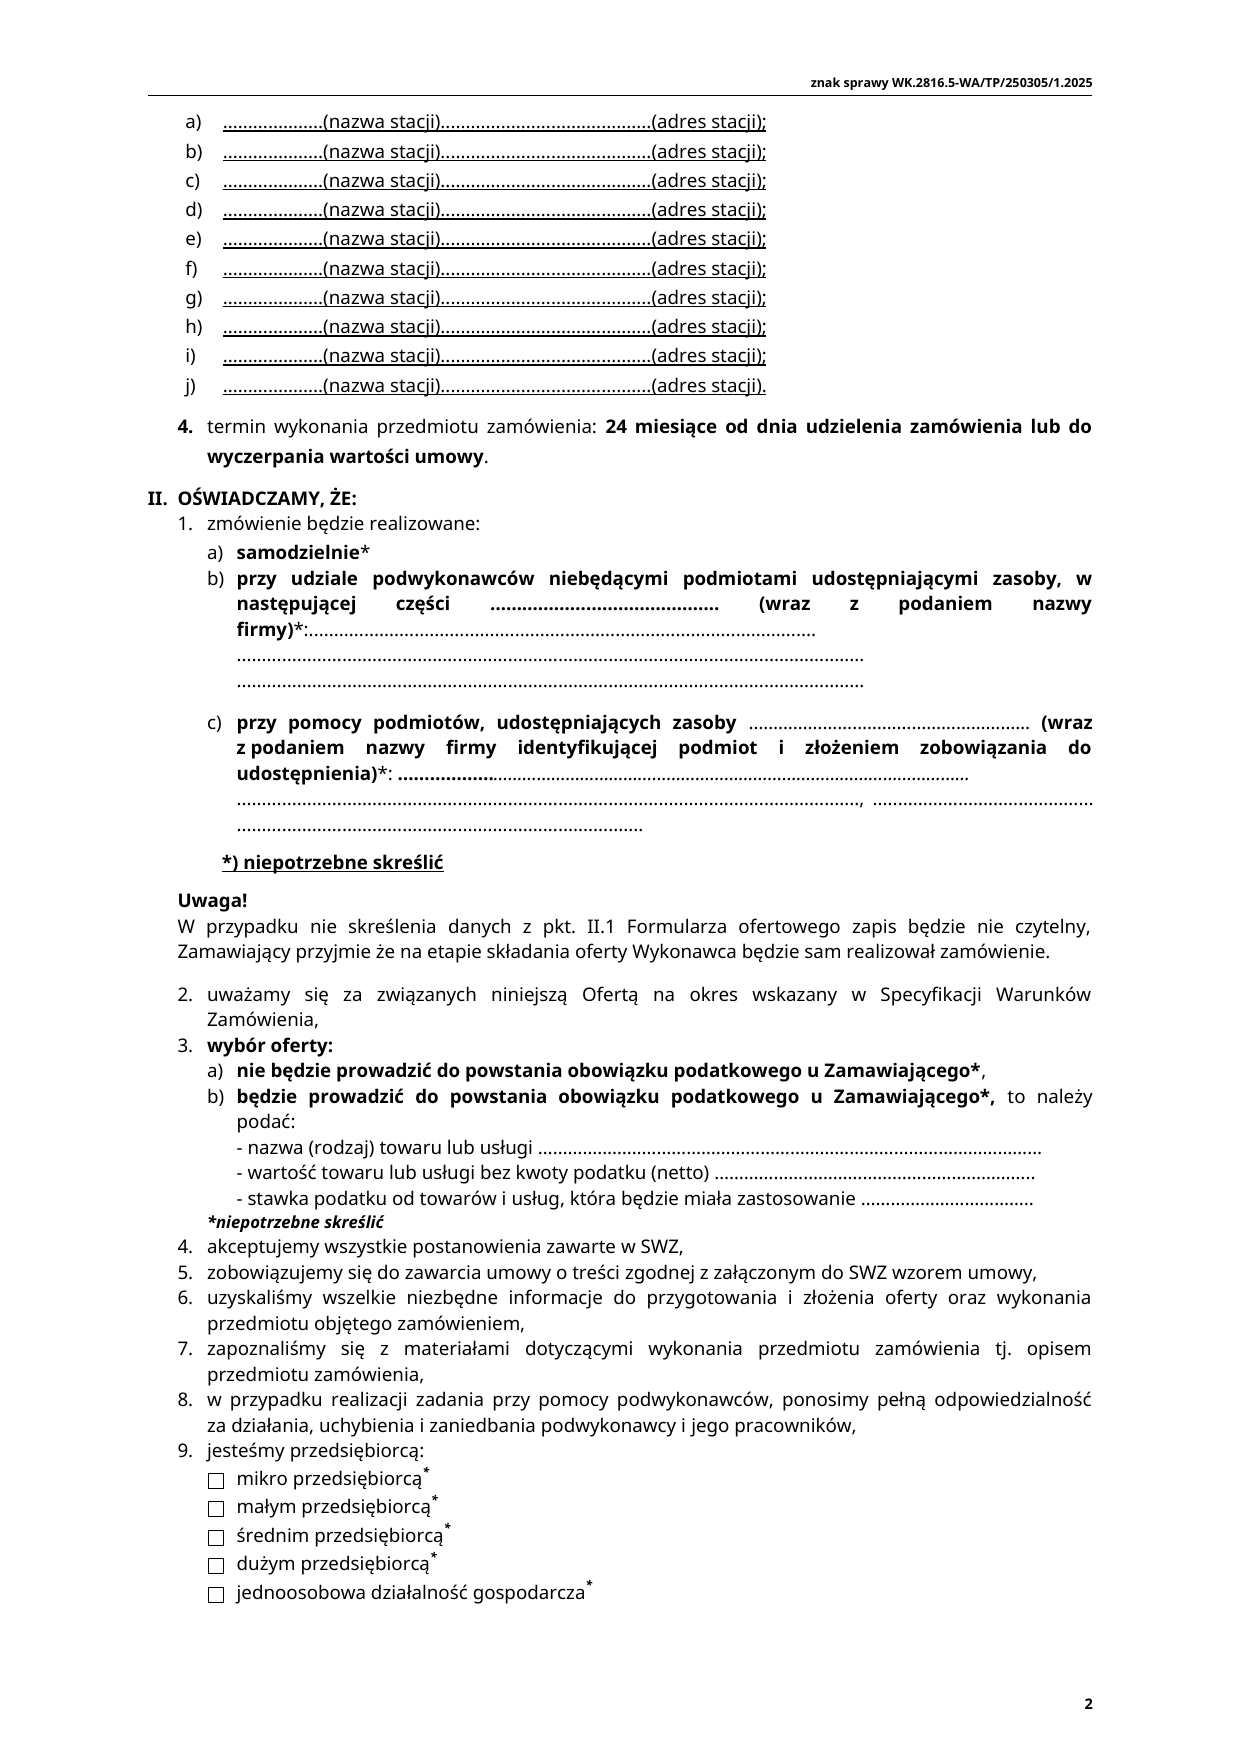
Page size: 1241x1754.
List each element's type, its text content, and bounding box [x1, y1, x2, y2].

text *) niepotrzebne skreślić [148, 849, 1092, 875]
list ....................(nazwa stacji)..........................................(adres stacji); [185, 313, 1092, 339]
text 6. uzyskaliśmy wszelkie niezbędne informacje do przygotowania i złożenia oferty oraz wykonania przedmiotu objętego zamówieniem, [177, 1284, 1092, 1336]
list OŚWIADCZAMY, ŻE: [148, 485, 1092, 510]
list ....................(nazwa stacji)..........................................(adres stacji). [185, 372, 1092, 398]
list ....................(nazwa stacji)..........................................(adres stacji); [185, 167, 1092, 193]
text ............................................................................................................................. [236, 642, 1092, 667]
text *niepotrzebne skreślić [207, 1211, 1092, 1233]
text a) nie będzie prowadzić do powstania obowiązku podatkowego u Zamawiającego*, [207, 1058, 1092, 1083]
list ....................(nazwa stacji)..........................................(adres stacji); [185, 138, 1092, 163]
text mikro przedsiębiorcą* [207, 1463, 1092, 1492]
text W przypadku nie skreślenia danych z pkt. II.1 Formularza ofertowego zapis będzie nie czytelny, Zamawiający przyjmie że na etapie składania oferty Wykonawca będzie sam realizował zamówienie. [177, 913, 1092, 964]
list termin wykonania przedmiotu zamówienia: 24 miesiące od dnia udzielenia zamówienia lub do wyczerpania wartości umowy. [177, 414, 1092, 469]
list ....................(nazwa stacji)..........................................(adres stacji); [185, 196, 1092, 222]
list samodzielnie* [207, 540, 1092, 565]
text - wartość towaru lub usługi bez kwoty podatku (netto) ……………………………………………………….. [207, 1160, 1092, 1185]
text 8. w przypadku realizacji zadania przy pomocy podwykonawców, ponosimy pełną odpowiedzialność za działania, uchybienia i zaniedbania podwykonawcy i jego pracowników, [177, 1387, 1092, 1438]
text ............................................................................................................................, ............................................................................................................................. [236, 786, 1092, 837]
list ....................(nazwa stacji)..........................................(adres stacji); [185, 226, 1092, 251]
text 7. zapoznaliśmy się z materiałami dotyczącymi wykonania przedmiotu zamówienia tj. opisem przedmiotu zamówienia, [177, 1336, 1092, 1387]
text 9. jesteśmy przedsiębiorcą: [177, 1438, 1092, 1463]
text 2. uważamy się za związanych niniejszą Ofertą na okres wskazany w Specyfikacji Warunków Zamówienia, [177, 981, 1092, 1032]
list ....................(nazwa stacji)..........................................(adres stacji); [185, 284, 1092, 310]
text 3. wybór oferty: [177, 1032, 1092, 1058]
text 5. zobowiązujemy się do zawarcia umowy o treści zgodnej z załączonym do SWZ wzorem umowy, [177, 1259, 1092, 1284]
list ....................(nazwa stacji)..........................................(adres stacji); [185, 109, 1092, 134]
text średnim przedsiębiorcą* [207, 1520, 1092, 1548]
text jednoosobowa działalność gospodarcza* [207, 1577, 1092, 1605]
text małym przedsiębiorcą* [207, 1492, 1092, 1520]
list przy pomocy podmiotów, udostępniających zasoby ………………………………………………… (wraz z podaniem nazwy firmy identyfikującej podmiot i złożeniem zobowiązania do udostępnienia)*: ……………………………………………………………………………………………………… [207, 709, 1092, 786]
text ............................................................................................................................. [236, 667, 1092, 693]
list przy udziale podwykonawców niebędącymi podmiotami udostępniającymi zasoby, w następującej części ……………………………………. (wraz z podaniem nazwy firmy)*:..................................................................................................... [207, 565, 1092, 642]
text dużym przedsiębiorcą* [207, 1548, 1092, 1577]
text Uwaga! [177, 887, 1092, 913]
text 4. akceptujemy wszystkie postanowienia zawarte w SWZ, [177, 1233, 1092, 1259]
list ....................(nazwa stacji)..........................................(adres stacji); [185, 343, 1092, 368]
text - stawka podatku od towarów i usług, która będzie miała zastosowanie …………………………….. [207, 1185, 1092, 1211]
text 1. zmówienie będzie realizowane: [177, 510, 1092, 536]
text - nazwa (rodzaj) towaru lub usługi ………………………………………………………………………………………… [207, 1134, 1092, 1160]
list ....................(nazwa stacji)..........................................(adres stacji); [185, 255, 1092, 281]
text b) będzie prowadzić do powstania obowiązku podatkowego u Zamawiającego*, to należy podać: [207, 1083, 1092, 1134]
